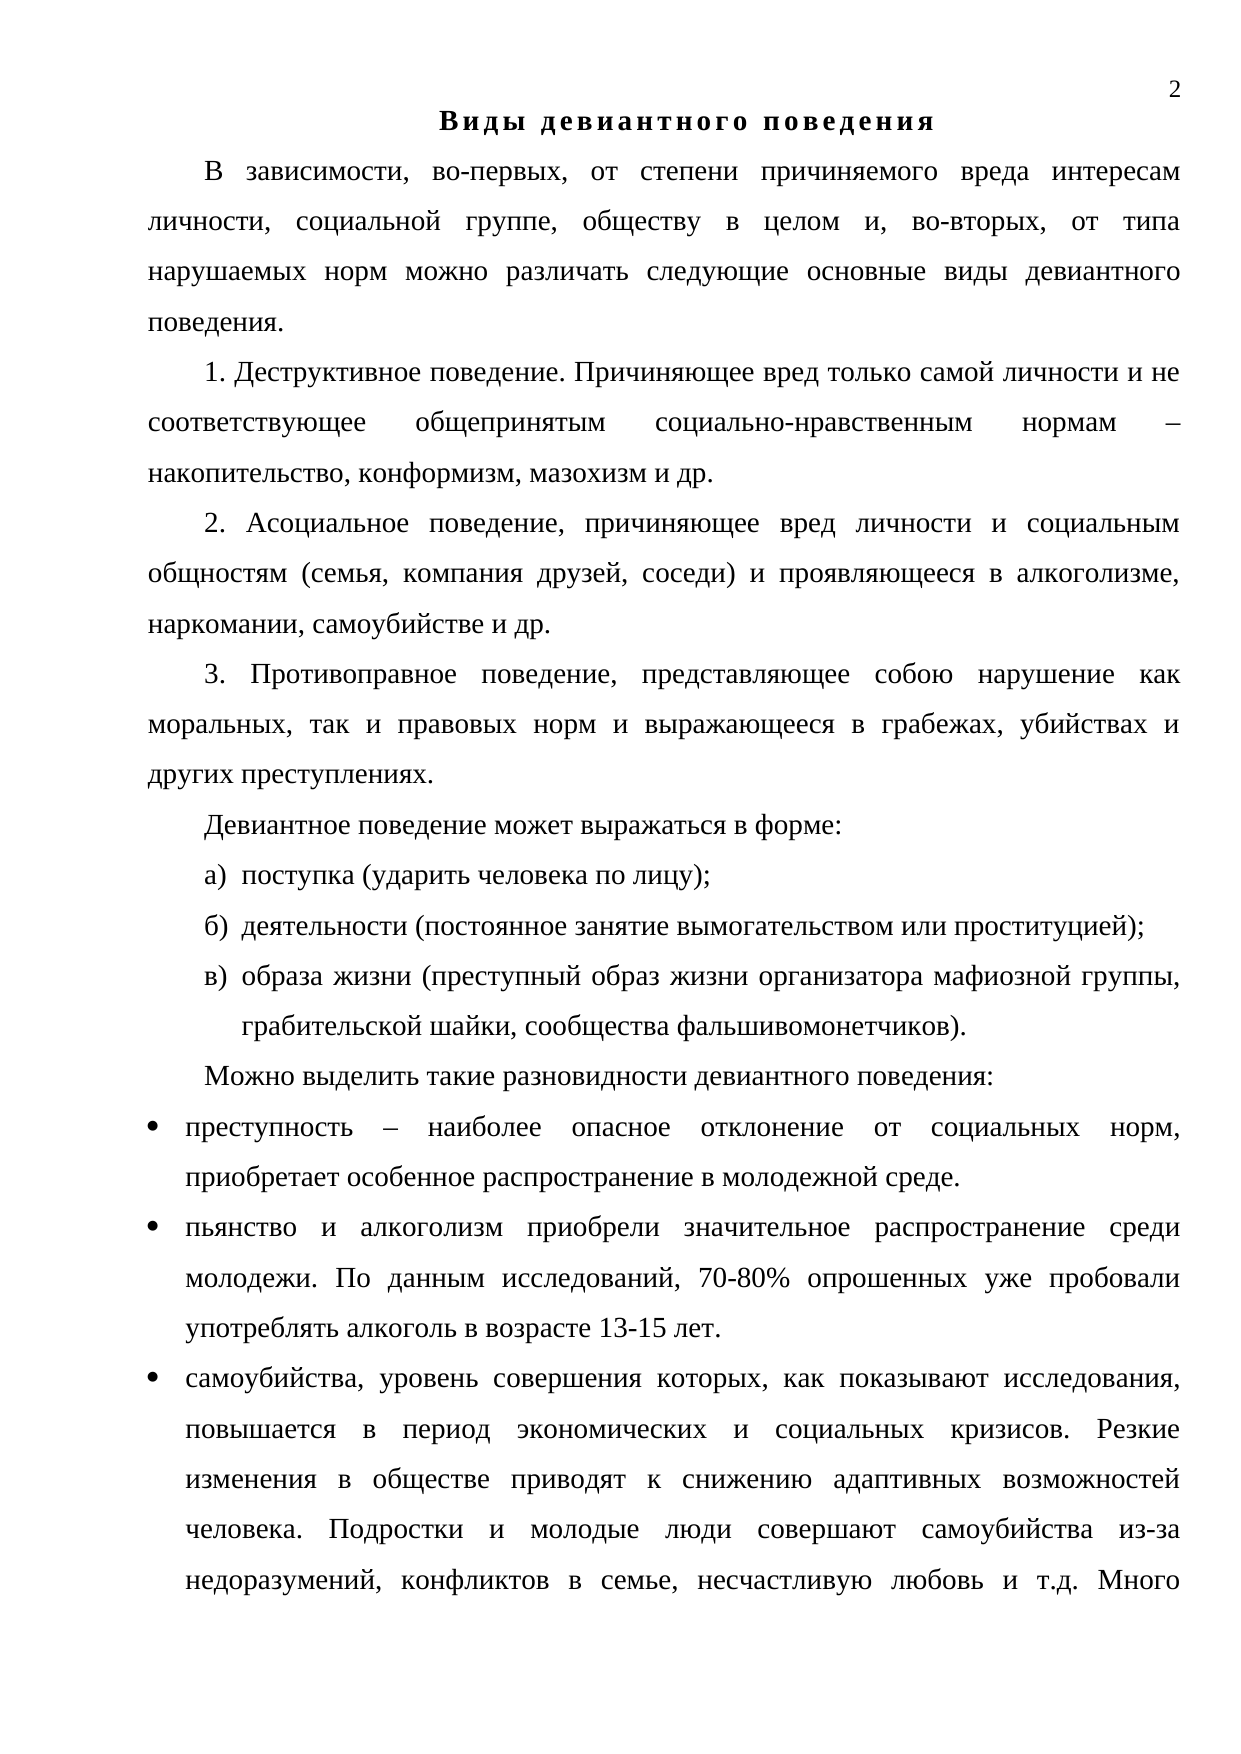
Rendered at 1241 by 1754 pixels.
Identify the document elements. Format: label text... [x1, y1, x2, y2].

list преступность – наиболее опасное отклонение от социальных норм, приобретает особенное распространение в молодежной среде. [148, 1109, 1181, 1193]
text Виды девиантного поведения [148, 103, 1181, 136]
text В зависимости, во-первых, от степени причиняемого вреда интересам личности, социальной группе, обществу в целом и, во-вторых, от типа нарушаемых норм можно различать следующие основные виды девиантного поведения. [148, 153, 1181, 337]
list пьянство и алкоголизм приобрели значительное распространение среди молодежи. По данным исследований, 70-80% опрошенных уже пробовали употреблять алкоголь в возрасте 13-15 лет. [148, 1209, 1181, 1344]
list деятельности (постоянное занятие вымогательством или проституцией); [204, 908, 1181, 941]
text 3. Противоправное поведение, представляющее собою нарушение как моральных, так и правовых норм и выражающееся в грабежах, убийствах и других преступлениях. [148, 656, 1181, 790]
text Можно выделить такие разновидности девиантного поведения: [148, 1058, 1181, 1092]
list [148, 1361, 1181, 1596]
list поступка (ударить человека по лицу); [204, 857, 1181, 891]
list образа жизни (преступный образ жизни организатора мафиозной группы, грабительской шайки, сообщества фальшивомонетчиков). [204, 958, 1181, 1042]
text 1. Деструктивное поведение. Причиняющее вред только самой личности и не соответствующее общепринятым социально-нравственным нормам – накопительство, конформизм, мазохизм и др. [148, 354, 1181, 488]
text 2. Асоциальное поведение, причиняющее вред личности и социальным общностям (семья, компания друзей, соседи) и проявляющееся в алкоголизме, наркомании, самоубийстве и др. [148, 505, 1181, 639]
text Девиантное поведение может выражаться в форме: [148, 807, 1181, 841]
